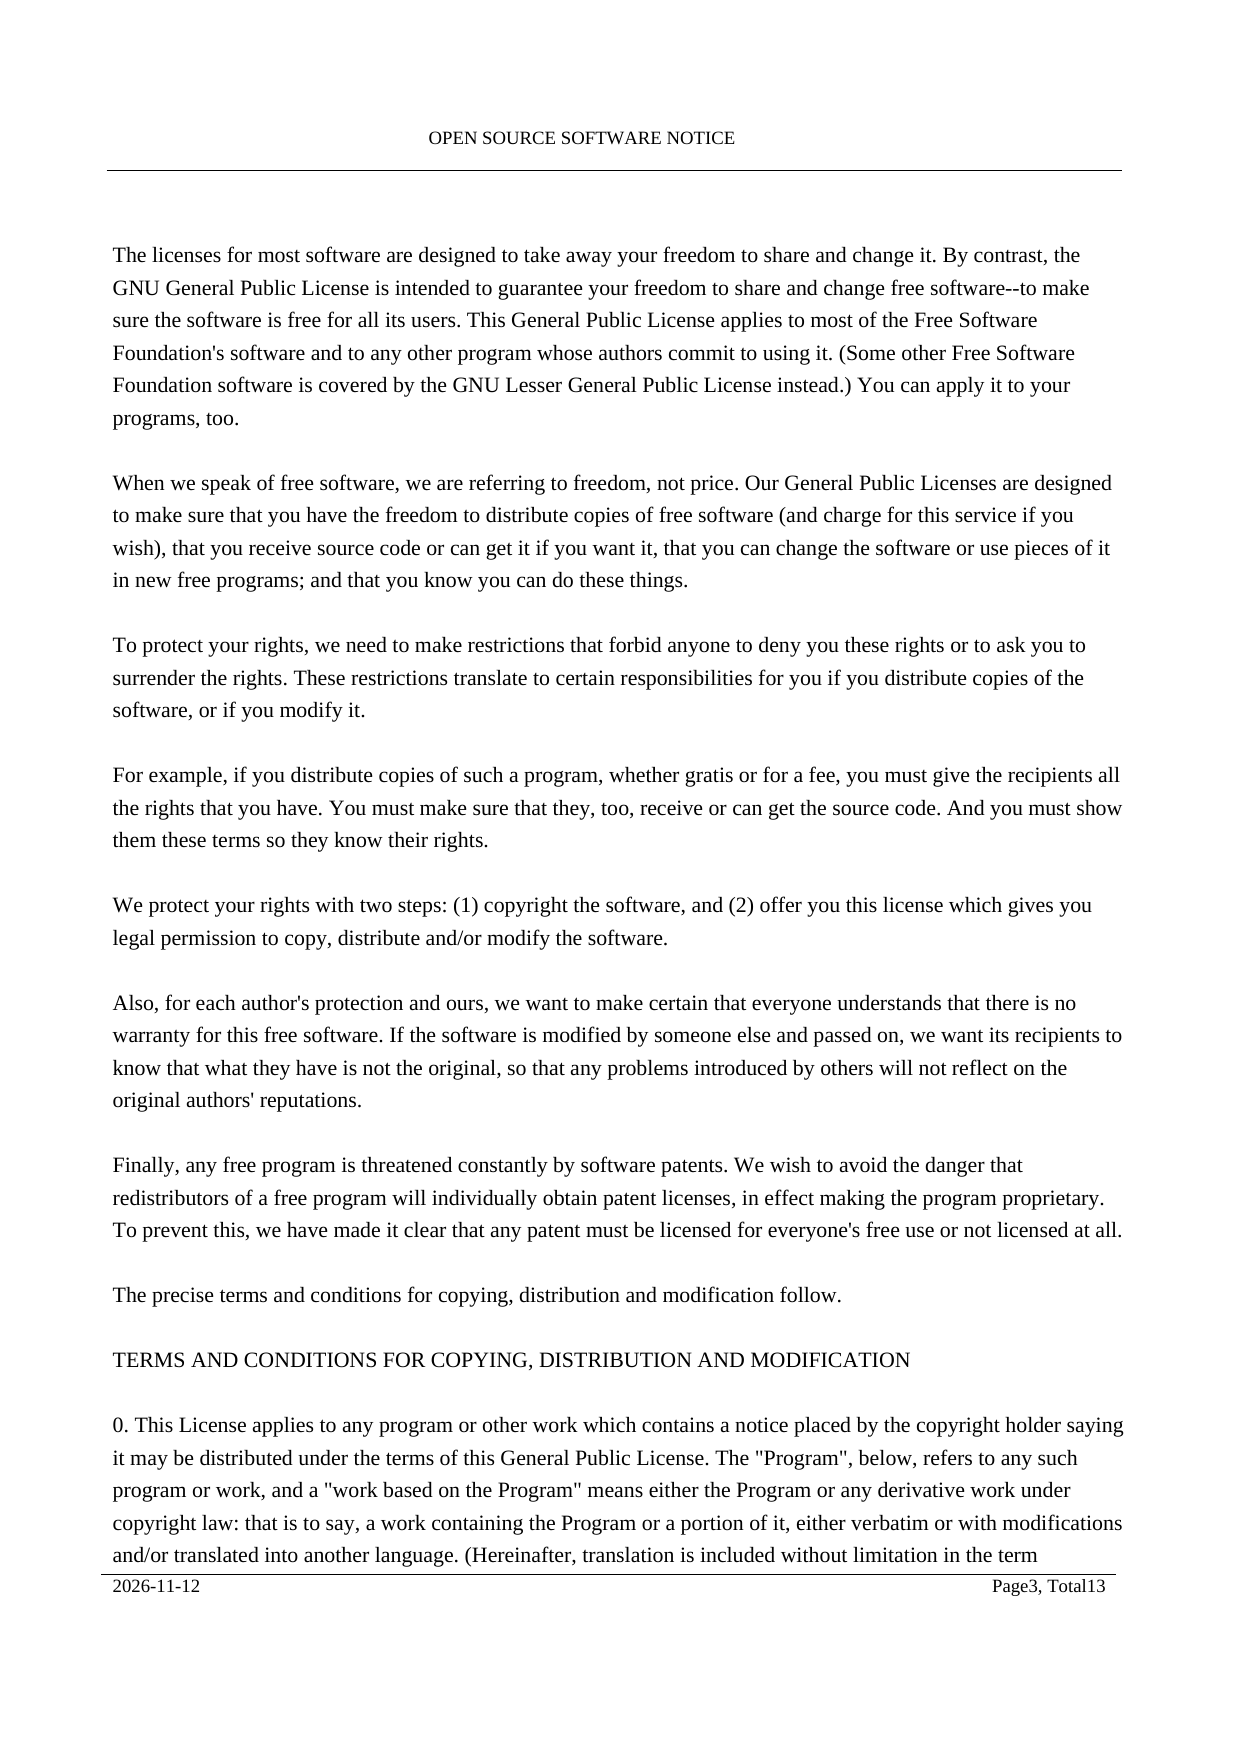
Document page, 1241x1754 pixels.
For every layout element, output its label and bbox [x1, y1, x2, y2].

text [112, 206, 1128, 1571]
